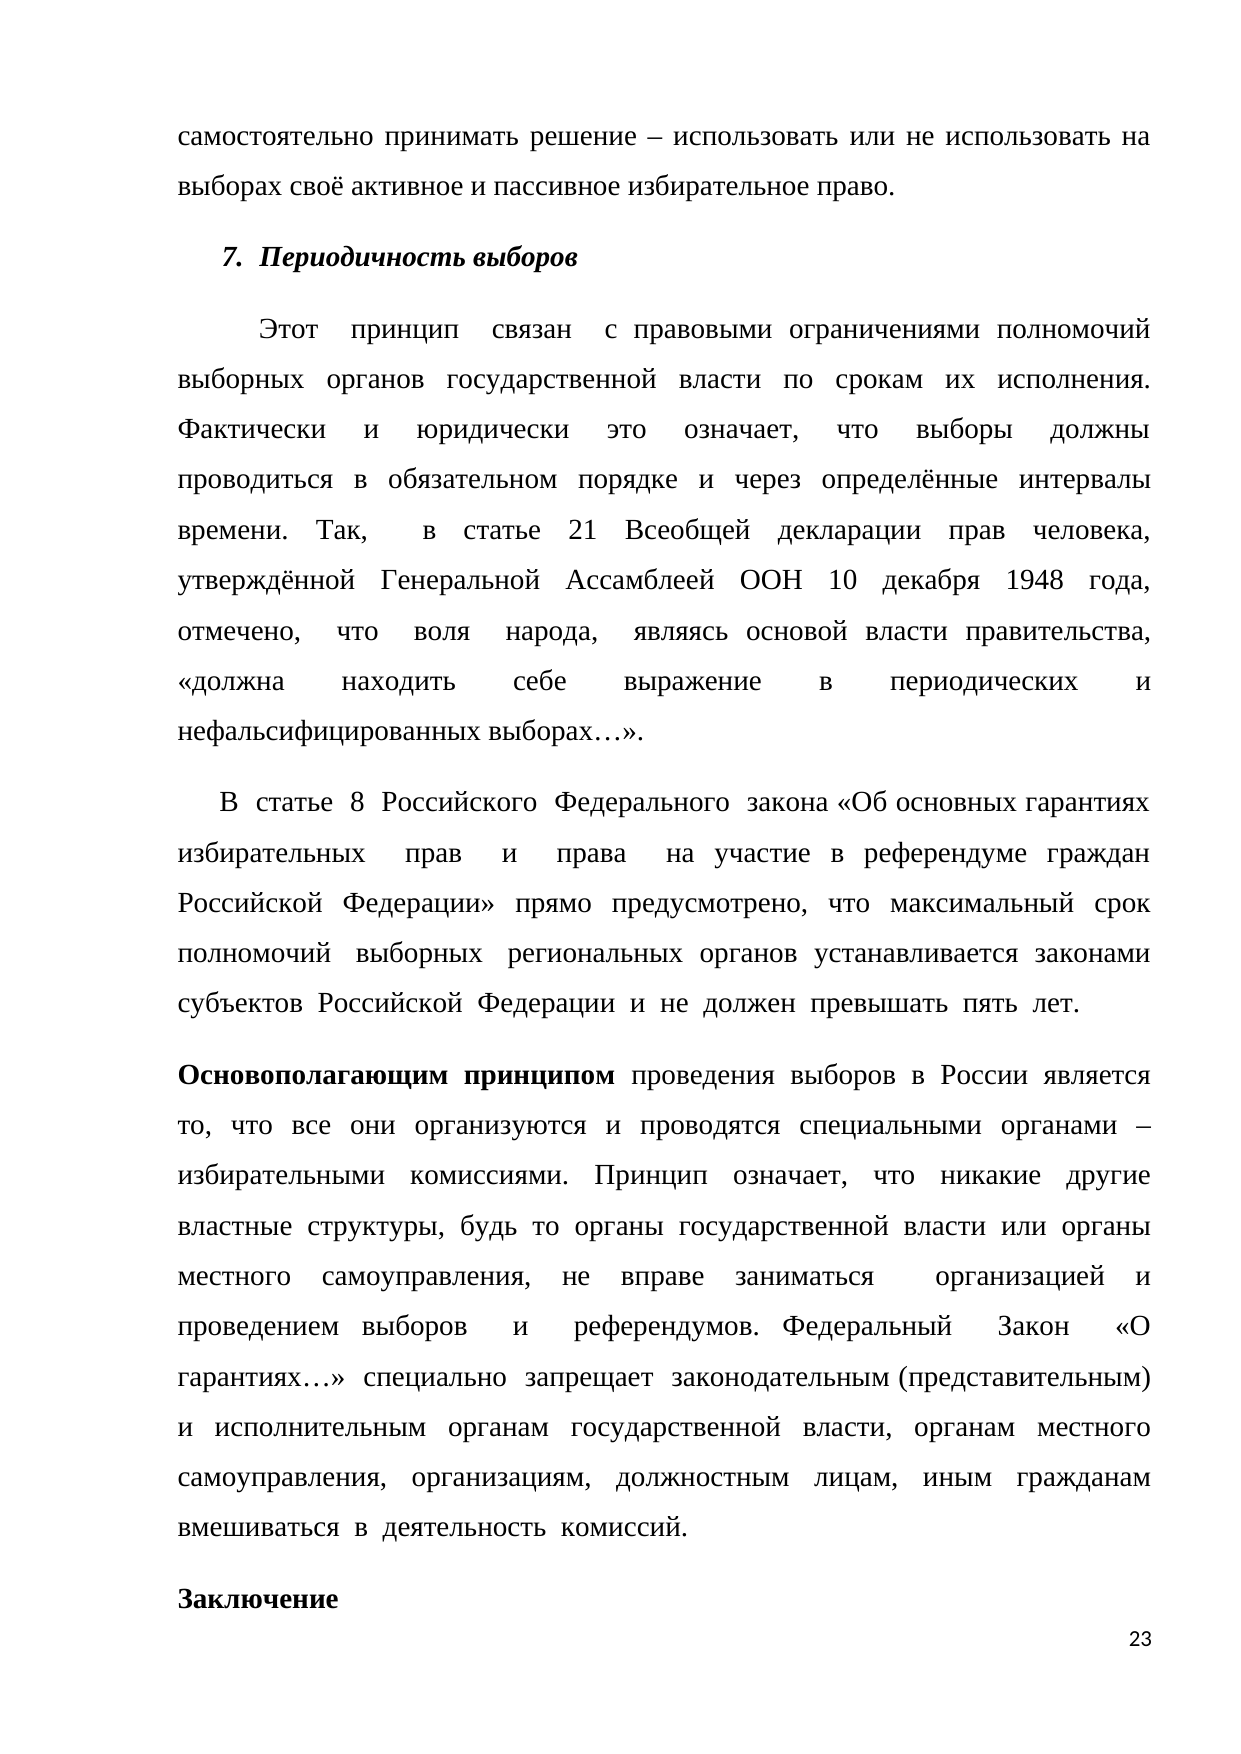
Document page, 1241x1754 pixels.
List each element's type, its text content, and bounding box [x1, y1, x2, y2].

text Этот принцип связан с правовыми ограничениями полномочий выборных органов государственной власти по срокам их исполнения. Фактически и юридически это означает, что выборы должны проводиться в обязательном порядке и через определённые интервалы времени. Так, в статье 21 Всеобщей декларации прав человека, утверждённой Генеральной Ассамблеей ООН 10 декабря 1948 года, отмечено, что воля народа, являясь основой власти правительства, «должна находить себе выражение в периодических и нефальсифицированных выборах…». [177, 311, 1152, 747]
text Основополагающим принципом проведения выборов в России является то, что все они организуются и проводятся специальными органами – избирательными комиссиями. Принцип означает, что никакие другие властные структуры, будь то органы государственной власти или органы местного самоуправления, не вправе заниматься организацией и проведением выборов и референдумов. Федеральный Закон «О гарантиях…» специально запрещает законодательным (представительным) и исполнительным органам государственной власти, органам местного самоуправления, организациям, должностным лицам, иным гражданам вмешиваться в деятельность комиссий. [177, 1057, 1152, 1543]
text Заключение [177, 1581, 1152, 1614]
text В статье 8 Российского Федерального закона «Об основных гарантиях избирательных прав и права на участие в референдуме граждан Российской Федерации» прямо предусмотрено, что максимальный срок полномочий выборных региональных органов устанавливается законами субъектов Российской Федерации и не должен превышать пять лет. [177, 784, 1152, 1019]
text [177, 118, 1152, 202]
list Периодичность выборов [222, 239, 1152, 273]
